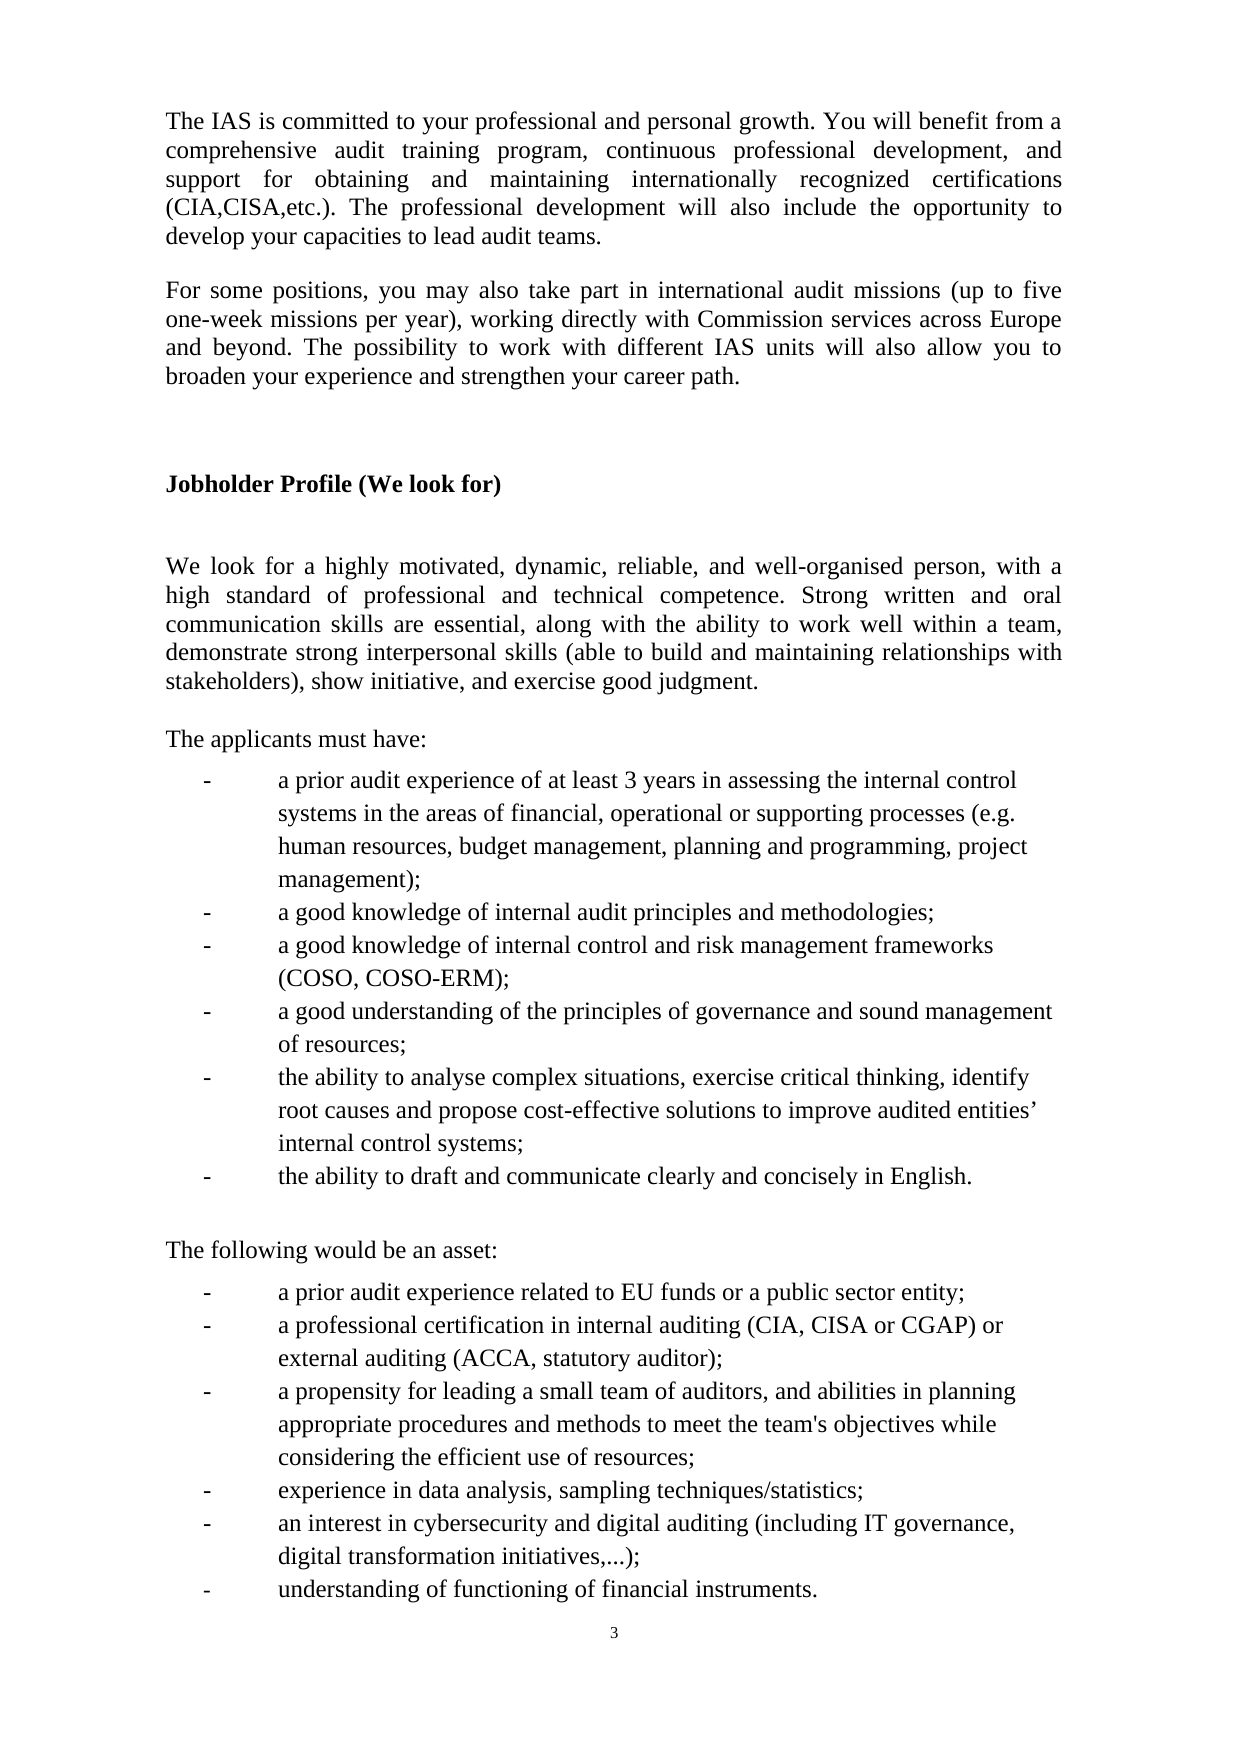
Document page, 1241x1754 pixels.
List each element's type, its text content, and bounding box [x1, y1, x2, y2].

list Jobholder Profile (We look for) [165, 469, 1063, 497]
